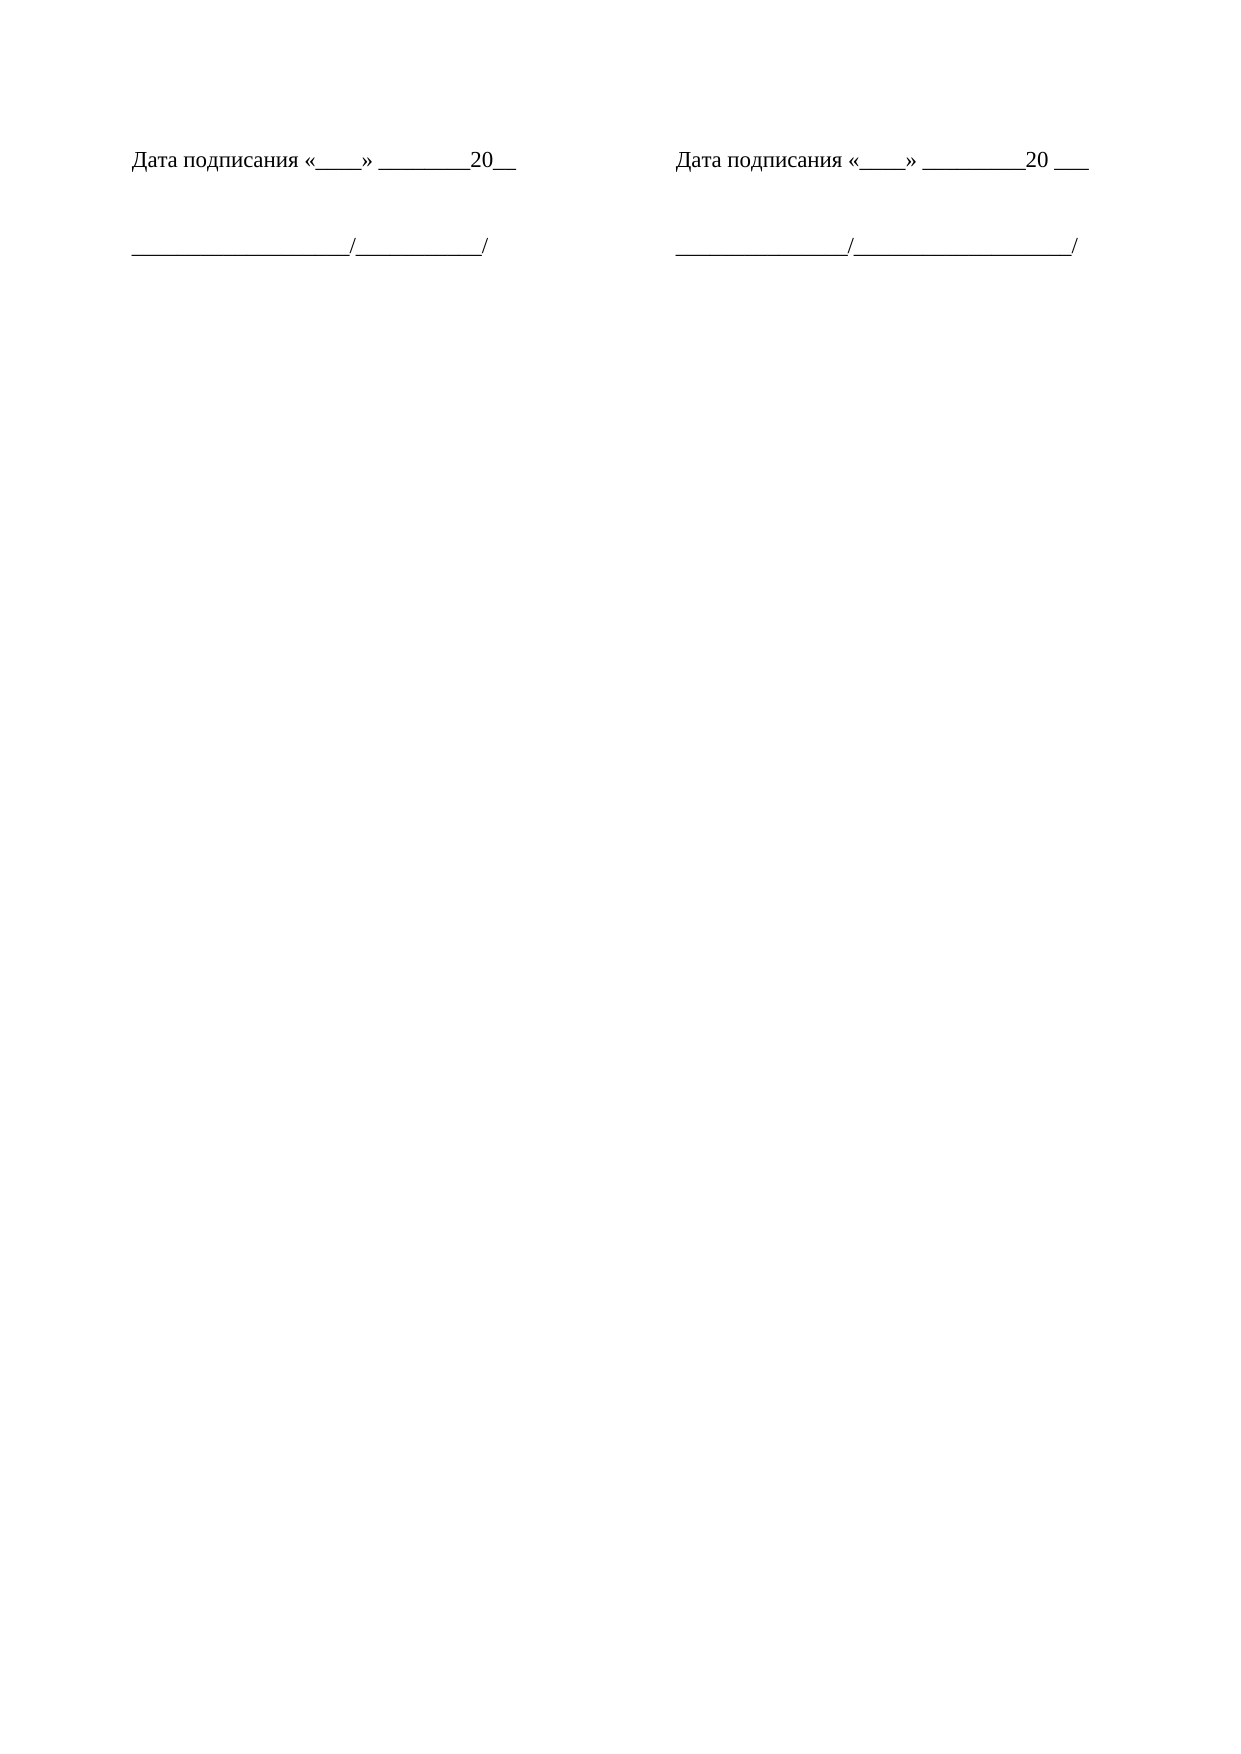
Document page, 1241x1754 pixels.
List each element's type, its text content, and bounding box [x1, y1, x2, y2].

table_header Дата подписания «____» ________20__ ___________________/___________/ [120, 118, 664, 277]
table_header Дата подписания «____» _________20 ___ _______________/___________________/ [664, 118, 1208, 277]
